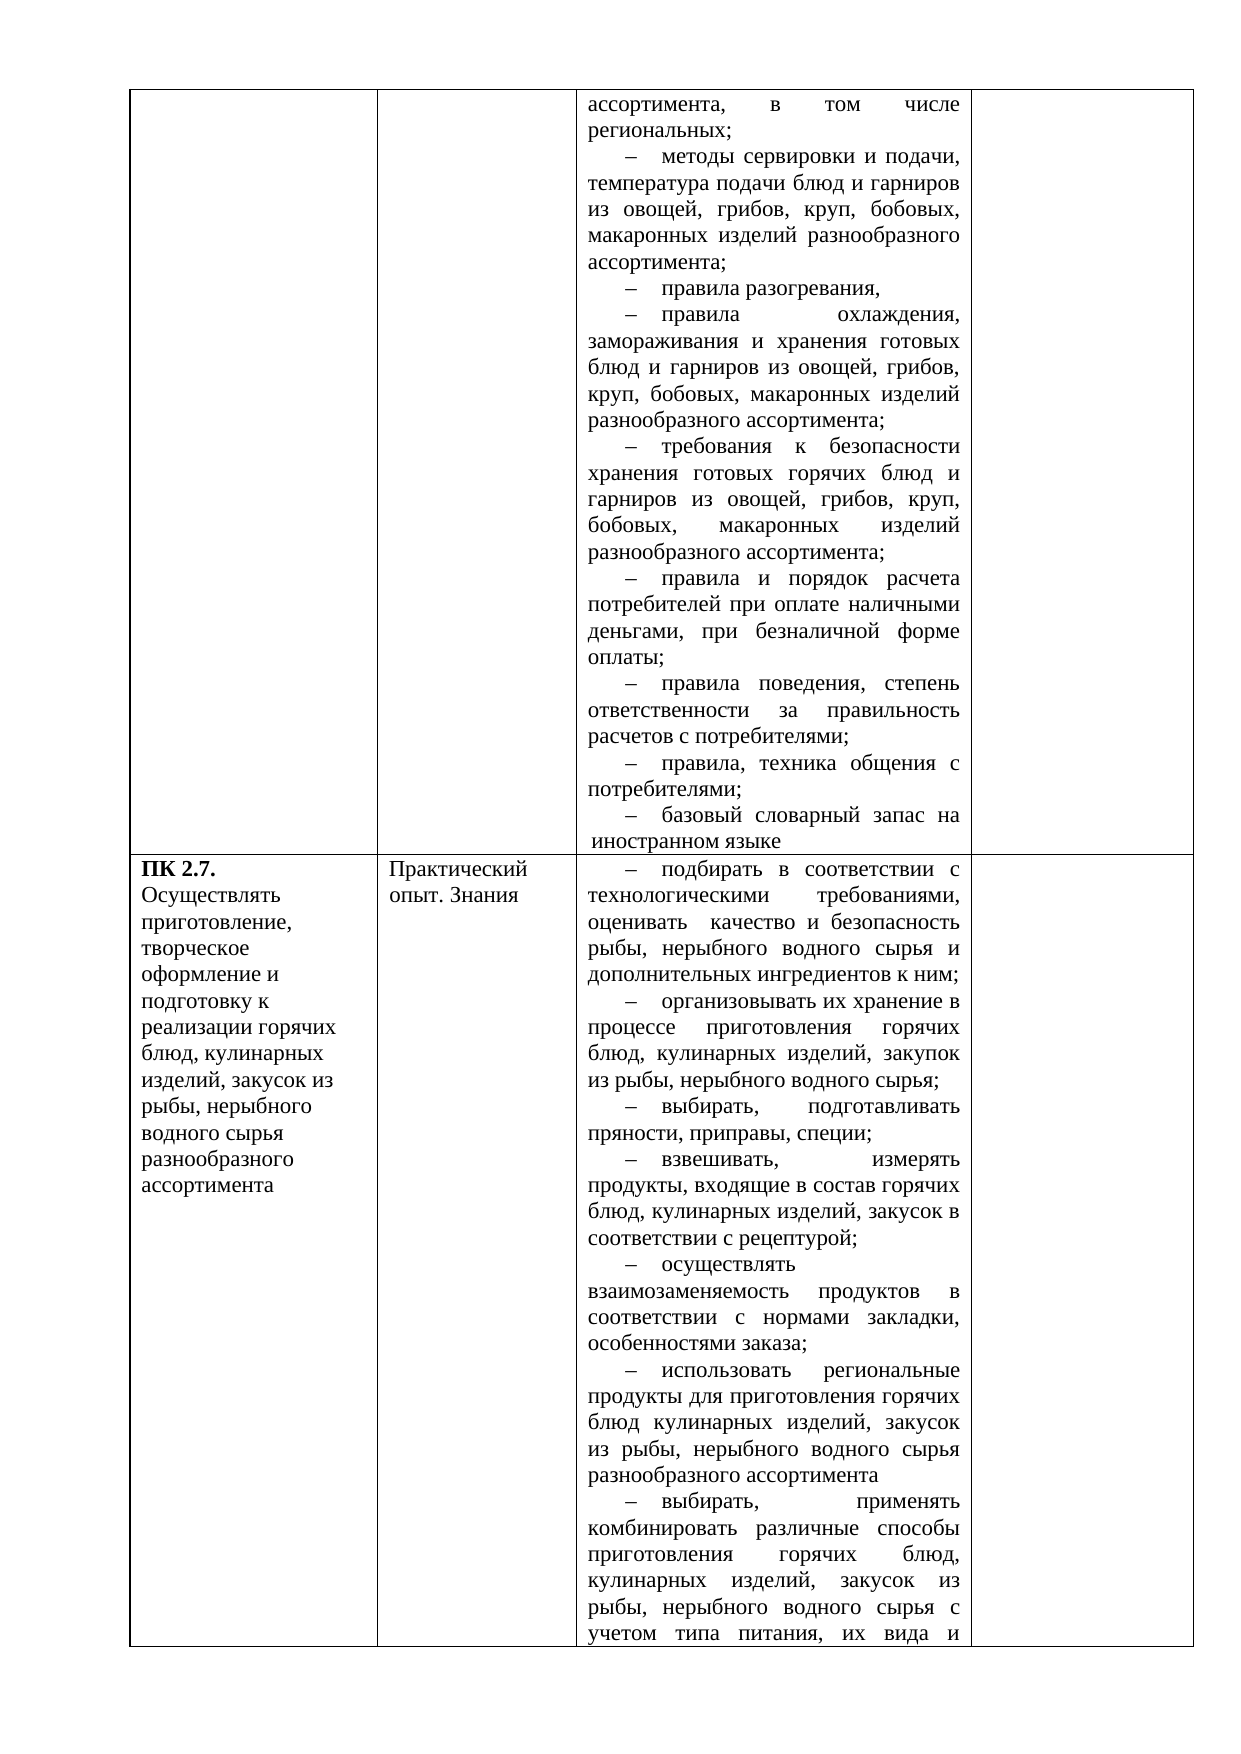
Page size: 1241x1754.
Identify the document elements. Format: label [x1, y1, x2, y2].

table_cell [131, 855, 377, 1646]
table_cell [577, 855, 971, 1646]
table_cell [972, 90, 1193, 854]
table_cell [577, 90, 971, 854]
table_cell [972, 855, 1193, 1646]
table_cell [131, 90, 377, 854]
table_cell [378, 90, 576, 854]
table_cell [378, 855, 576, 1646]
